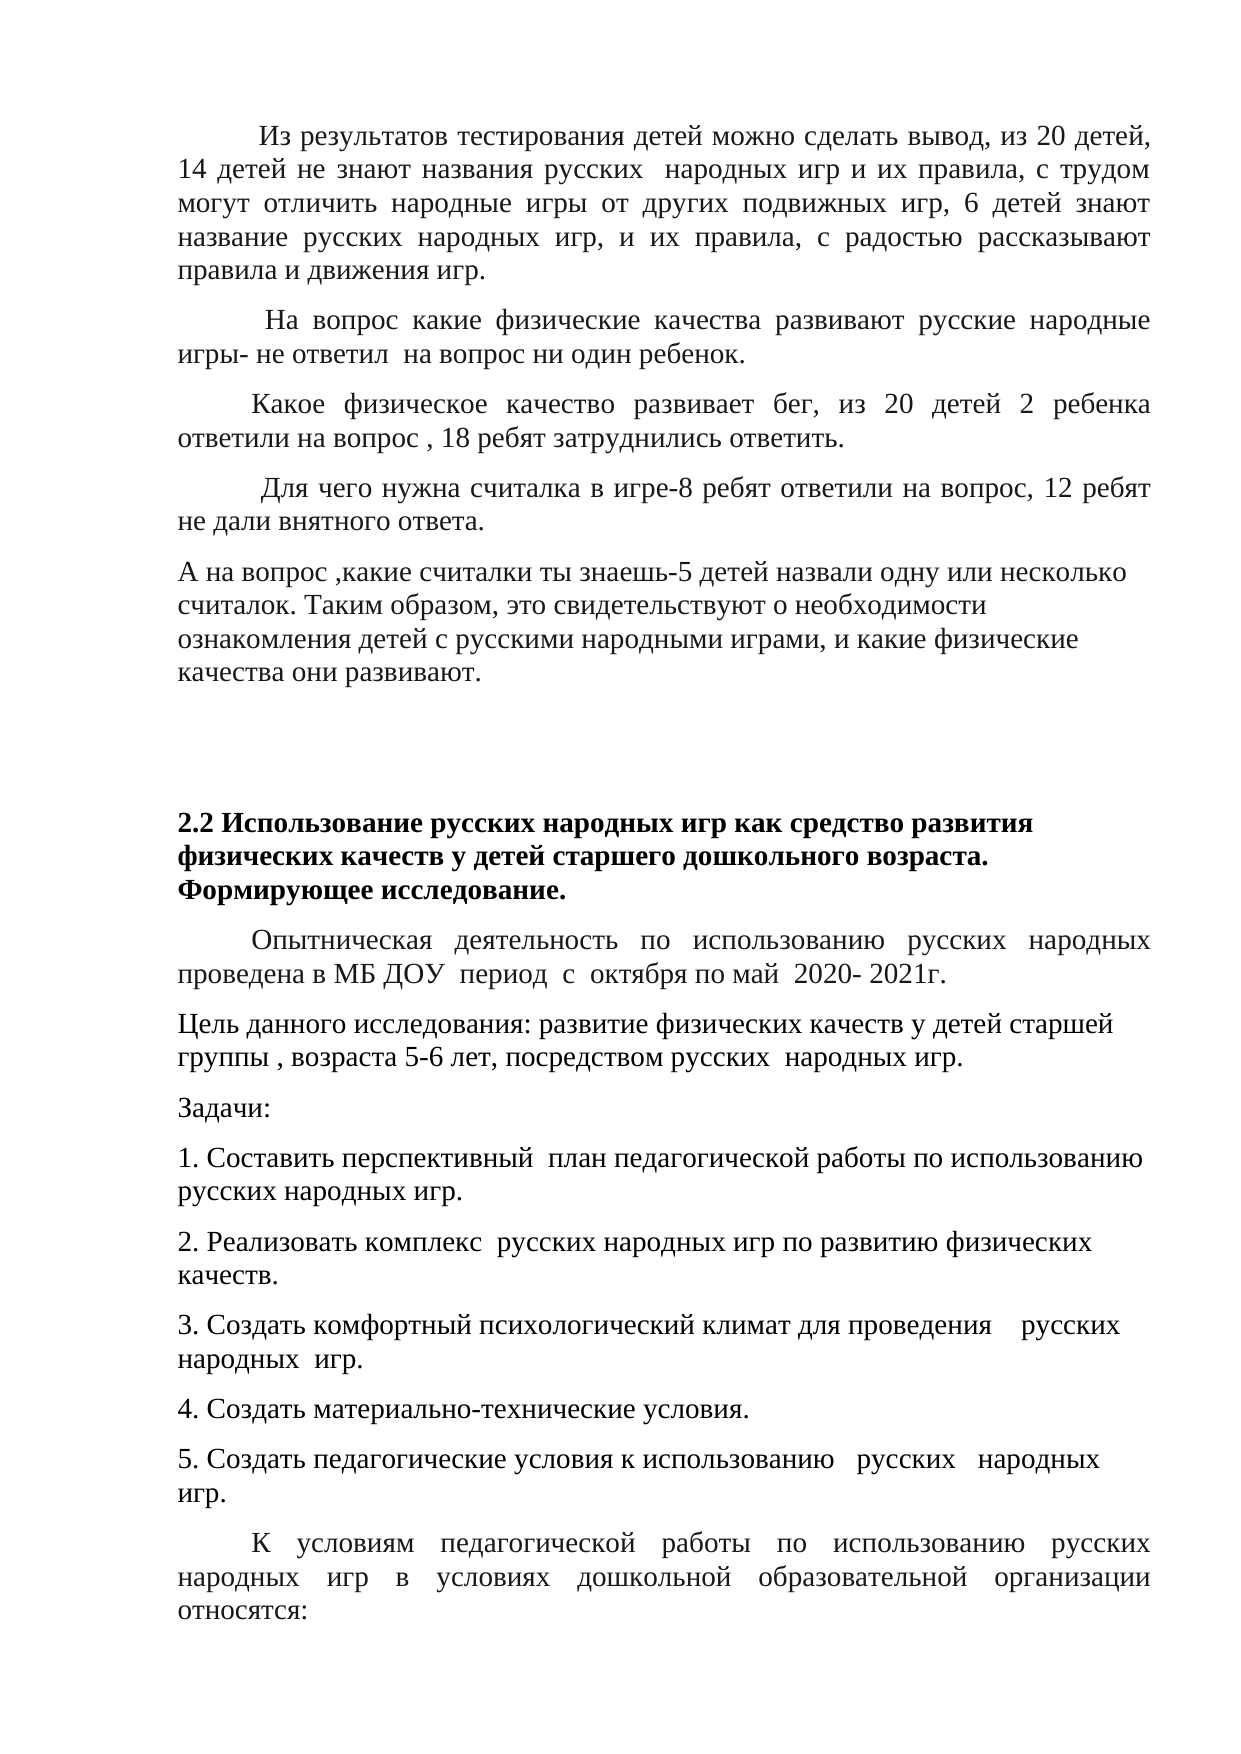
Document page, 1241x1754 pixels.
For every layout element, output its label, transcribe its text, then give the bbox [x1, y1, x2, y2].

text А на вопрос ,какие считалки ты знаешь-5 детей назвали одну или несколько считалок. Таким образом, это свидетельствуют о необходимости ознакомления детей с русскими народными играми, и какие физические качества они развивают. [177, 554, 1152, 688]
text Опытническая деятельность по использованию русских народных проведена в МБ ДОУ период с октября по май 2020- 2021г. [177, 922, 1152, 989]
text 2.2 Использование русских народных игр как средство развития физических качеств у детей старшего дошкольного возраста. Формирующее исследование. [177, 805, 1152, 906]
text 3. Создать комфортный психологический климат для проведения русских народных игр. [177, 1307, 1152, 1374]
text Цель данного исследования: развитие физических качеств у детей старшей группы , возраста 5-6 лет, посредством русских народных игр. [177, 1006, 1152, 1073]
text Для чего нужна считалка в игре-8 ребят ответили на вопрос, 12 ребят не дали внятного ответа. [177, 470, 1152, 537]
text Какое физическое качество развивает бег, из 20 детей 2 ребенка ответили на вопрос , 18 ребят затруднились ответить. [177, 386, 1152, 453]
text Из результатов тестирования детей можно сделать вывод, из 20 детей, 14 детей не знают названия русских народных игр и их правила, с трудом могут отличить народные игры от других подвижных игр, 6 детей знают название русских народных игр, и их правила, с радостью рассказывают правила и движения игр. [177, 118, 1152, 286]
text 1. Составить перспективный план педагогической работы по использованию русских народных игр. [177, 1140, 1152, 1207]
text 4. Создать материально-технические условия. [177, 1391, 1152, 1425]
text Задачи: [177, 1090, 1152, 1123]
text 2. Реализовать комплекс русских народных игр по развитию физических качеств. [177, 1224, 1152, 1291]
text На вопрос какие физические качества развивают русские народные игры- не ответил на вопрос ни один ребенок. [177, 302, 1152, 369]
text К условиям педагогической работы по использованию русских народных игр в условиях дошкольной образовательной организации относятся: [177, 1525, 1152, 1626]
text 5. Создать педагогические условия к использованию русских народных игр. [177, 1441, 1152, 1508]
